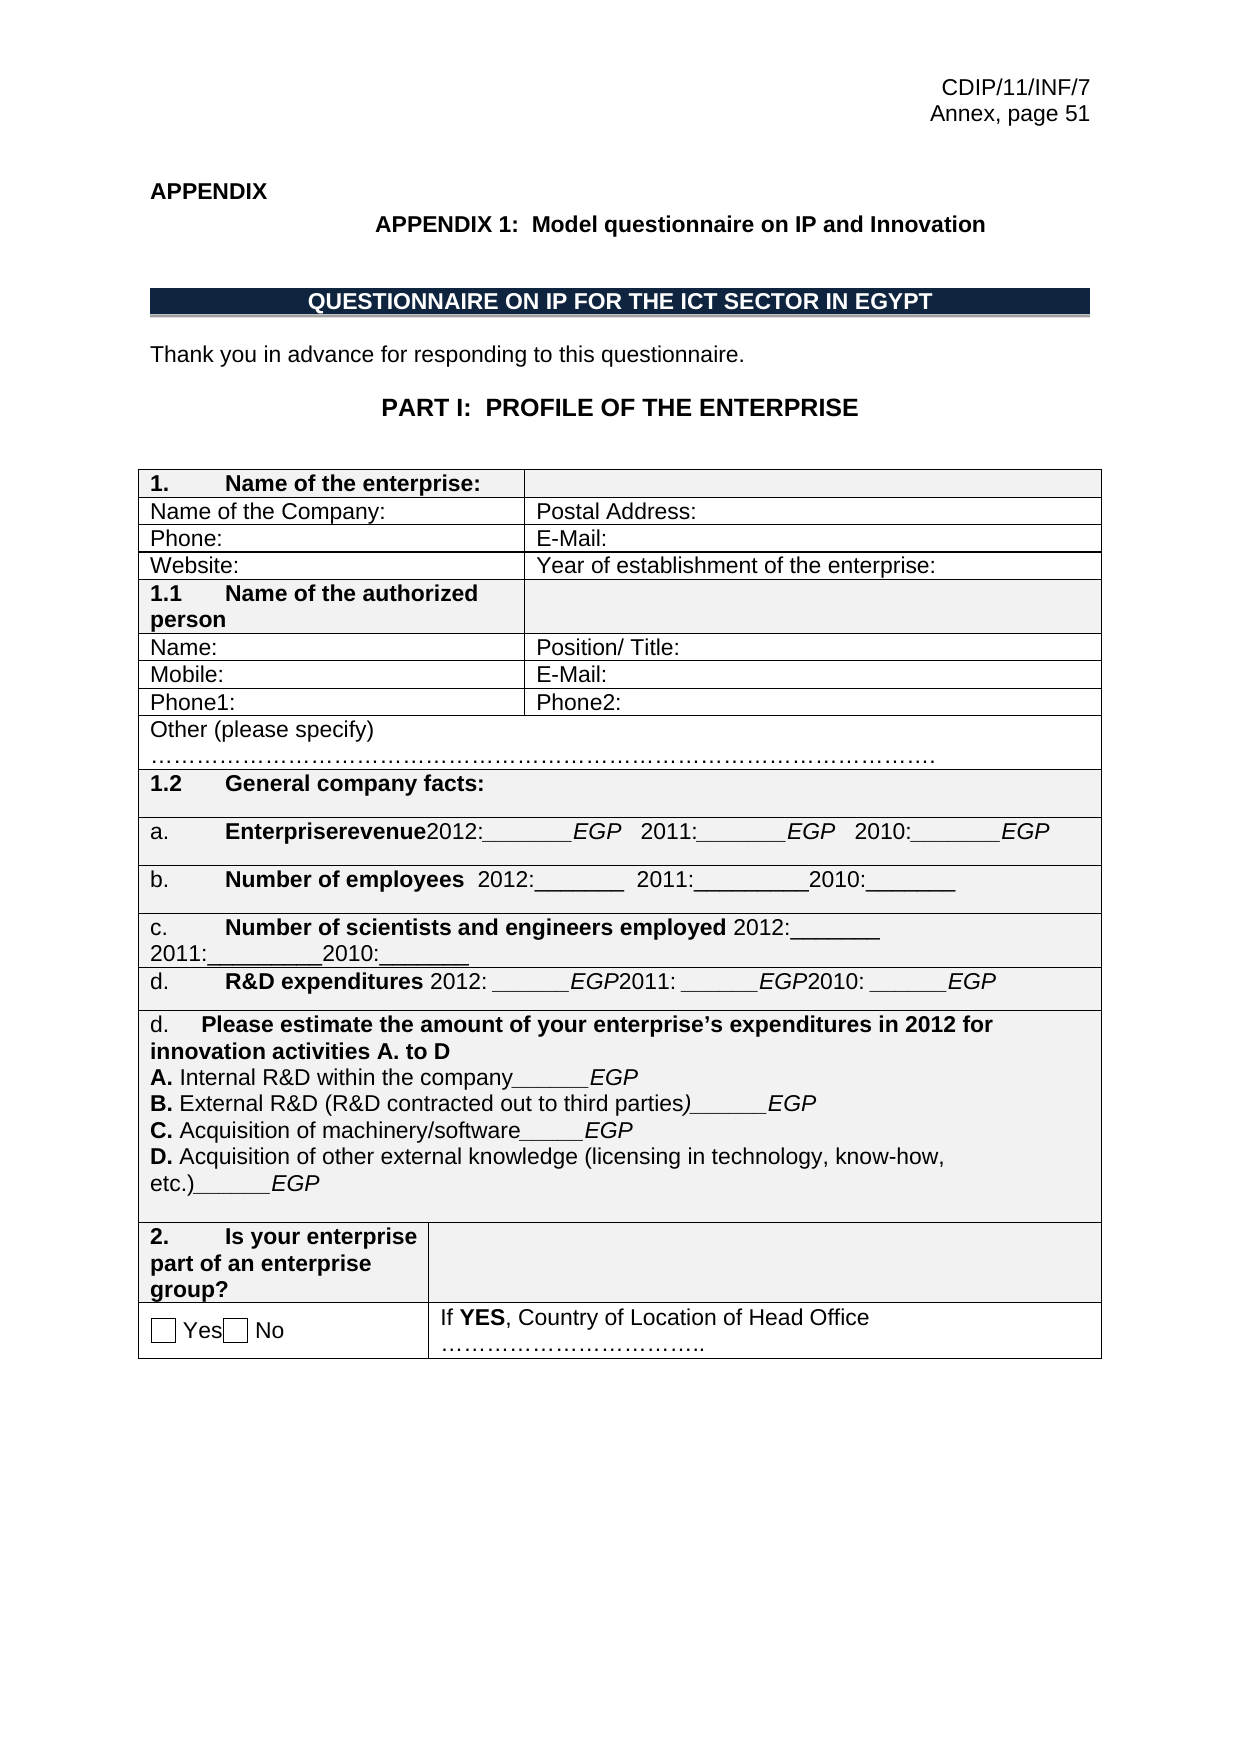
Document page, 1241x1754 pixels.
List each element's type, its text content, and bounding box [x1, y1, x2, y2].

text QUESTIONNAIRE ON IP FOR THE ICT SECTOR IN EGYPT [150, 288, 1090, 314]
table_cell Yes No [139, 1303, 428, 1357]
subtitle APPENDIX 1: Model questionnaire on IP and Innovation [375, 211, 1090, 237]
table_cell R&D expenditures 2012: ______EGP2011: ______EGP2010: ______EGP [139, 968, 1101, 1010]
table_cell [429, 1223, 1101, 1302]
text PART I: PROFILE OF THE ENTERPRISE [150, 393, 1090, 422]
table_cell Name of the Company: [139, 498, 524, 524]
table_cell Is your enterprise part of an enterprise group? [139, 1223, 428, 1302]
table_cell Number of employees 2012:_______ 2011:_________2010:_______ [139, 866, 1101, 913]
table_cell Website: [139, 553, 524, 579]
text Thank you in advance for responding to this questionnaire. [150, 341, 1090, 367]
table_cell Phone: [139, 525, 524, 551]
table_cell Enterpriserevenue2012:_______EGP 2011:_______EGP 2010:_______EGP [139, 818, 1101, 865]
table_cell Number of scientists and engineers employed 2012:_______ 2011:_________2010:_______ [139, 914, 1101, 967]
subtitle APPENDIx [150, 178, 1090, 204]
table_cell E-Mail: [525, 661, 1101, 687]
table_cell Name: [139, 634, 524, 660]
table_cell d. Please estimate the amount of your enterprise’s expenditures in 2012 for innovation activities A. to D A. Internal R&D within the company______EGP B. External R&D (R&D contracted out to third parties)______EGP C. Acquisition of machinery/software_____EGP D. Acquisition of other external knowledge (licensing in technology, know-how, etc.)______EGP [139, 1011, 1101, 1222]
table_cell E-Mail: [525, 525, 1101, 551]
table_cell Mobile: [139, 661, 524, 687]
table_cell Postal Address: [525, 498, 1101, 524]
table_cell If YES, Country of Location of Head Office …………………………….. [429, 1303, 1101, 1357]
table_cell Year of establishment of the enterprise: [525, 553, 1101, 579]
table_cell [525, 580, 1101, 633]
table_cell Phone1: [139, 689, 524, 715]
table_cell Name of the authorized person [139, 580, 524, 633]
table_cell Phone2: [525, 689, 1101, 715]
table_cell Other (please specify) …………………………………………………………………………………………. [139, 716, 1101, 768]
table_header [525, 470, 1101, 497]
table_header Name of the enterprise: [139, 470, 524, 497]
table_cell Position/ Title: [525, 634, 1101, 660]
table_cell General company facts: [139, 770, 1101, 817]
